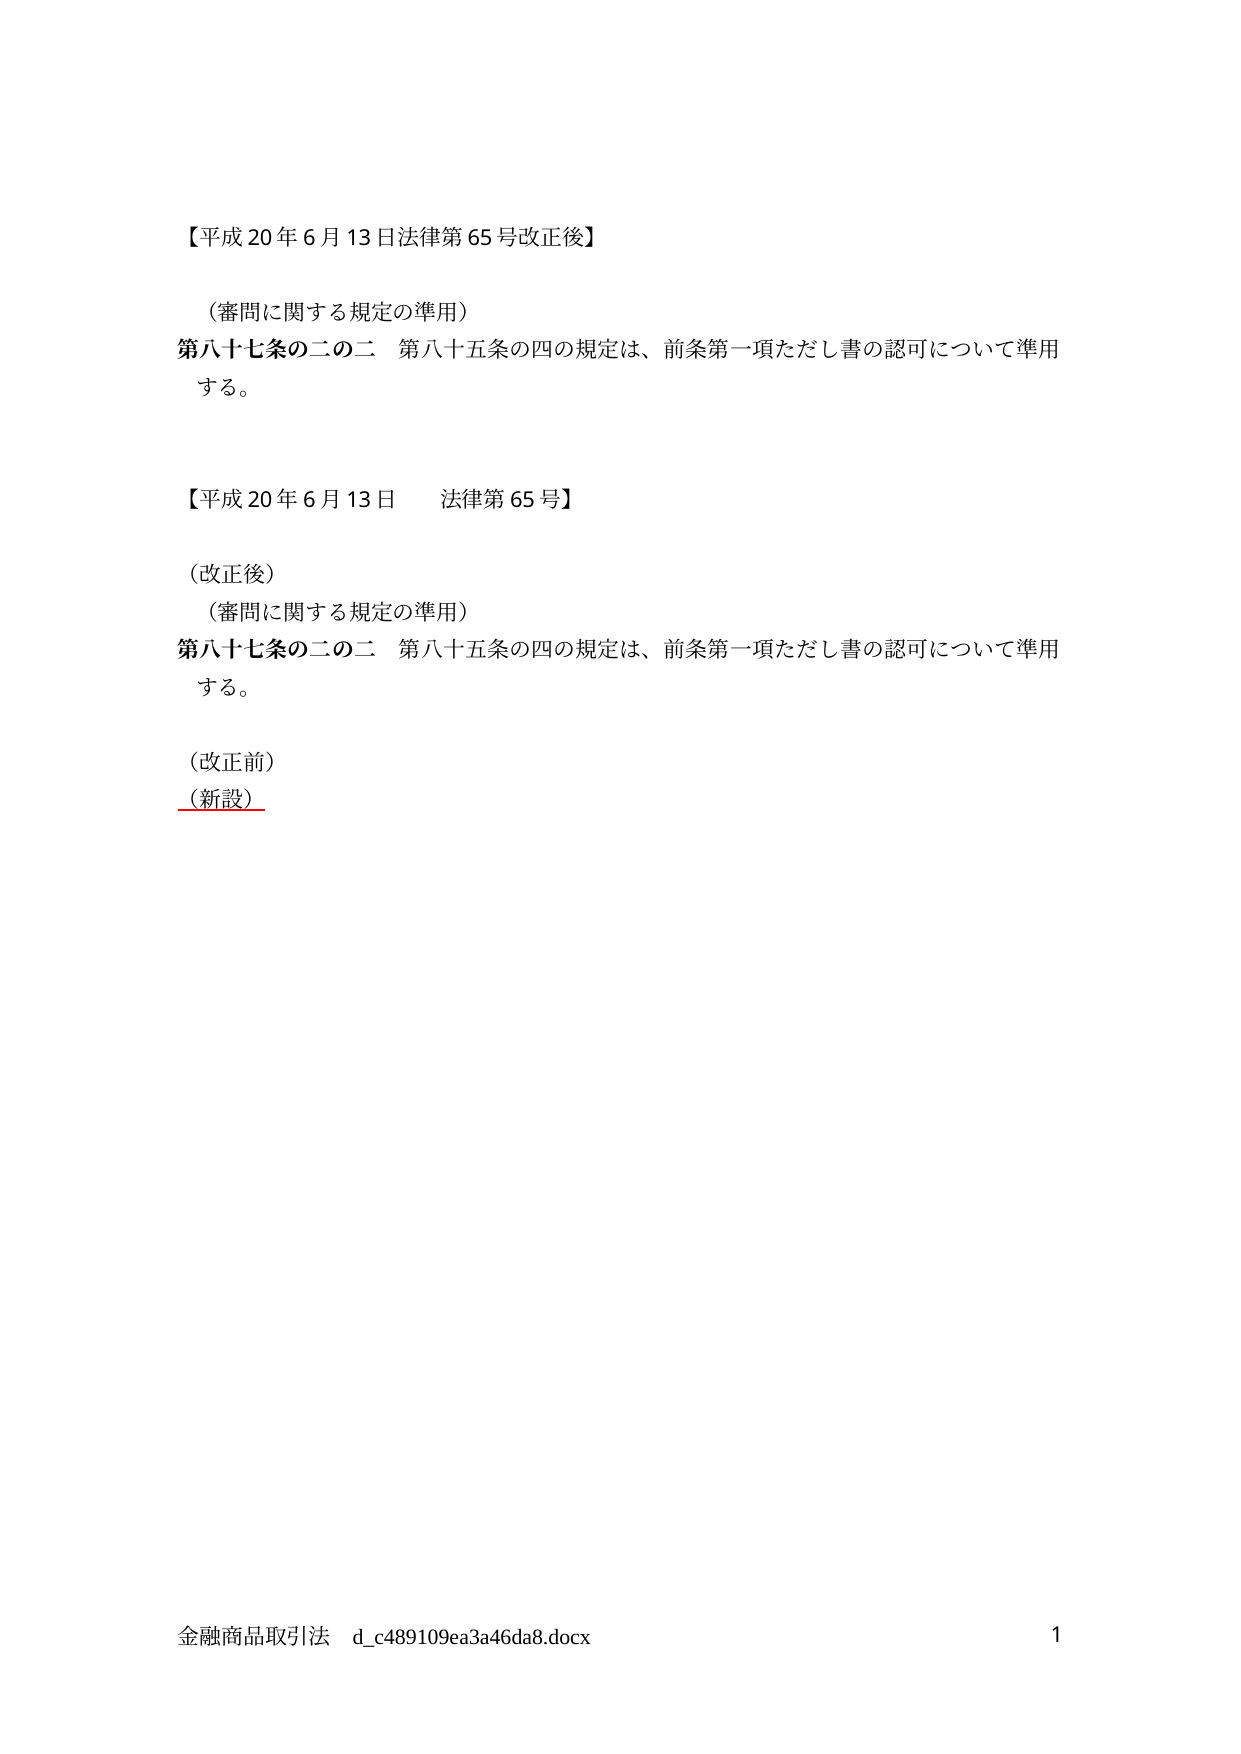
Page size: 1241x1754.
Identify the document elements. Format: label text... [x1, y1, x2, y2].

text （新設） [177, 779, 1063, 817]
text 第八十七条の二の二 第八十五条の四の規定は、前条第一項ただし書の認可について準用する。 [177, 329, 1063, 404]
text 第八十七条の二の二 第八十五条の四の規定は、前条第一項ただし書の認可について準用する。 [177, 629, 1063, 704]
text 【平成20年6月13日法律第65号改正後】 [177, 217, 1063, 254]
text （改正後） [177, 554, 1063, 592]
text （審問に関する規定の準用） [196, 292, 1063, 329]
text （審問に関する規定の準用） [196, 592, 1063, 629]
text 【平成20年6月13日 法律第65号】 [177, 479, 1063, 517]
text （改正前） [177, 742, 1063, 779]
